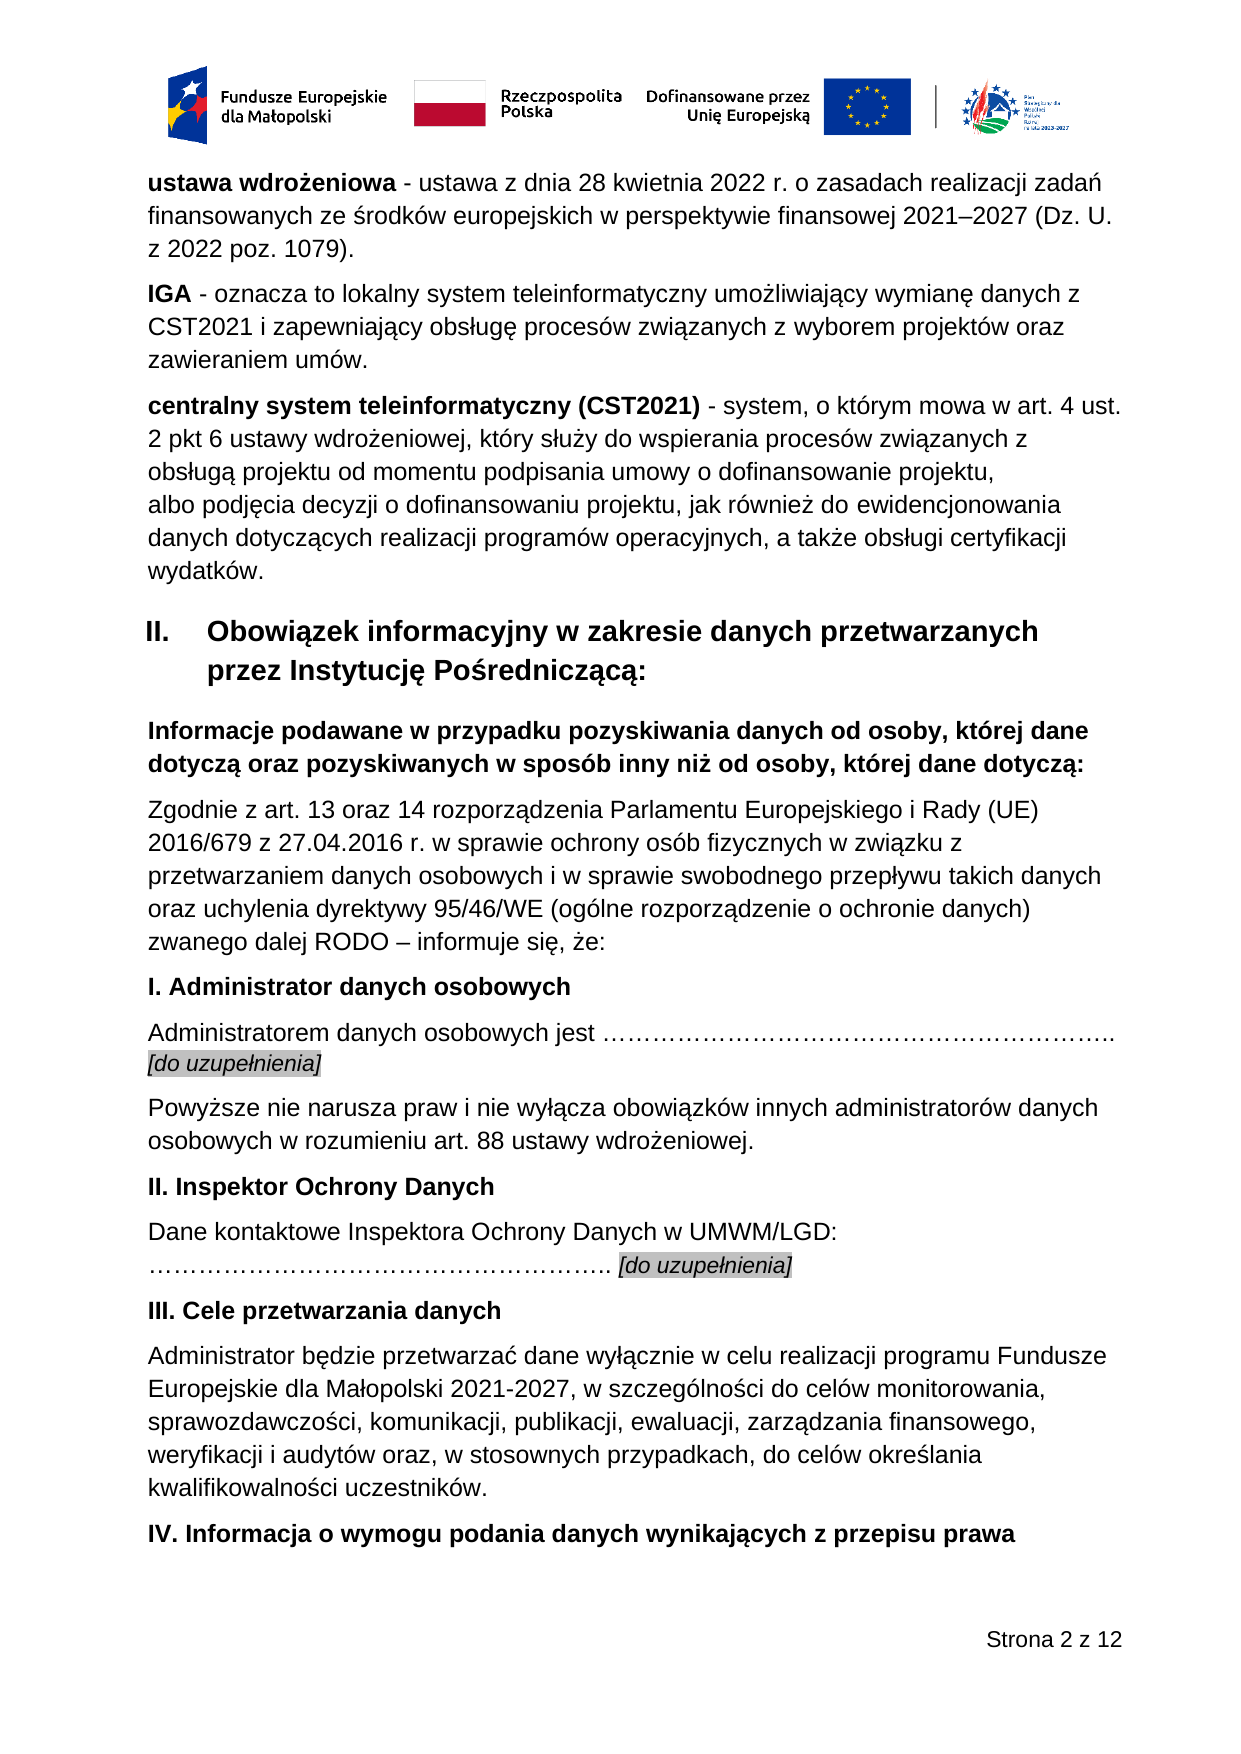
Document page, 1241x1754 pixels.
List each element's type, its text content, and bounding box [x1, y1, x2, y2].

text Dane kontaktowe Inspektora Ochrony Danych w UMWM/LGD: ……………………………………………….. [do uzupełnienia] [148, 1217, 1122, 1279]
text Zgodnie z art. 13 oraz 14 rozporządzenia Parlamentu Europejskiego i Rady (UE) 2016/679 z 27.04.2016 r. w sprawie ochrony osób fizycznych w związku z przetwarzaniem danych osobowych i w sprawie swobodnego przepływu takich danych oraz uchylenia dyrektywy 95/46/WE (ogólne rozporządzenie o ochronie danych) zwanego dalej RODO – informuje się, że: [148, 794, 1122, 955]
text centralny system teleinformatyczny (CST2021) - system, o którym mowa w art. 4 ust. 2 pkt 6 ustawy wdrożeniowej, który służy do wspierania procesów związanych z obsługą projektu od momentu podpisania umowy o dofinansowanie projektu, albo podjęcia decyzji o dofinansowaniu projektu, jak również do ewidencjonowania danych dotyczących realizacji programów operacyjnych, a także obsługi certyfikacji wydatków. [148, 391, 1122, 585]
text II. Inspektor Ochrony Danych [148, 1172, 1122, 1200]
text Administratorem danych osobowych jest …………………………………………………….. [do uzupełnienia] [148, 1018, 1122, 1077]
text Informacje podawane w przypadku pozyskiwania danych od osoby, której dane dotyczą oraz pozyskiwanych w sposób inny niż od osoby, której dane dotyczą: [148, 716, 1122, 778]
text Powyższe nie narusza praw i nie wyłącza obowiązków innych administratorów danych osobowych w rozumieniu art. 88 ustawy wdrożeniowej. [148, 1093, 1122, 1155]
text I. Administrator danych osobowych [148, 972, 1122, 1001]
subtitle Obowiązek informacyjny w zakresie danych przetwarzanych przez Instytucję Pośredniczącą: [169, 614, 1122, 686]
text IV. Informacja o wymogu podania danych wynikających z przepisu prawa [148, 1519, 1122, 1547]
text III. Cele przetwarzania danych [148, 1296, 1122, 1324]
text IGA - oznacza to lokalny system teleinformatyczny umożliwiający wymianę danych z CST2021 i zapewniający obsługę procesów związanych z wyborem projektów oraz zawieraniem umów. [147, 279, 1122, 374]
text Administrator będzie przetwarzać dane wyłącznie w celu realizacji programu Fundusze Europejskie dla Małopolski 2021-2027, w szczególności do celów monitorowania, sprawozdawczości, komunikacji, publikacji, ewaluacji, zarządzania finansowego, weryfikacji i audytów oraz, w stosownych przypadkach, do celów określania kwalifikowalności uczestników. [148, 1341, 1122, 1502]
picture [147, 44, 1093, 168]
text ustawa wdrożeniowa - ustawa z dnia 28 kwietnia 2022 r. o zasadach realizacji zadań finansowanych ze środków europejskich w perspektywie finansowej 2021–2027 (Dz. U. z 2022 poz. 1079). [147, 168, 1122, 262]
